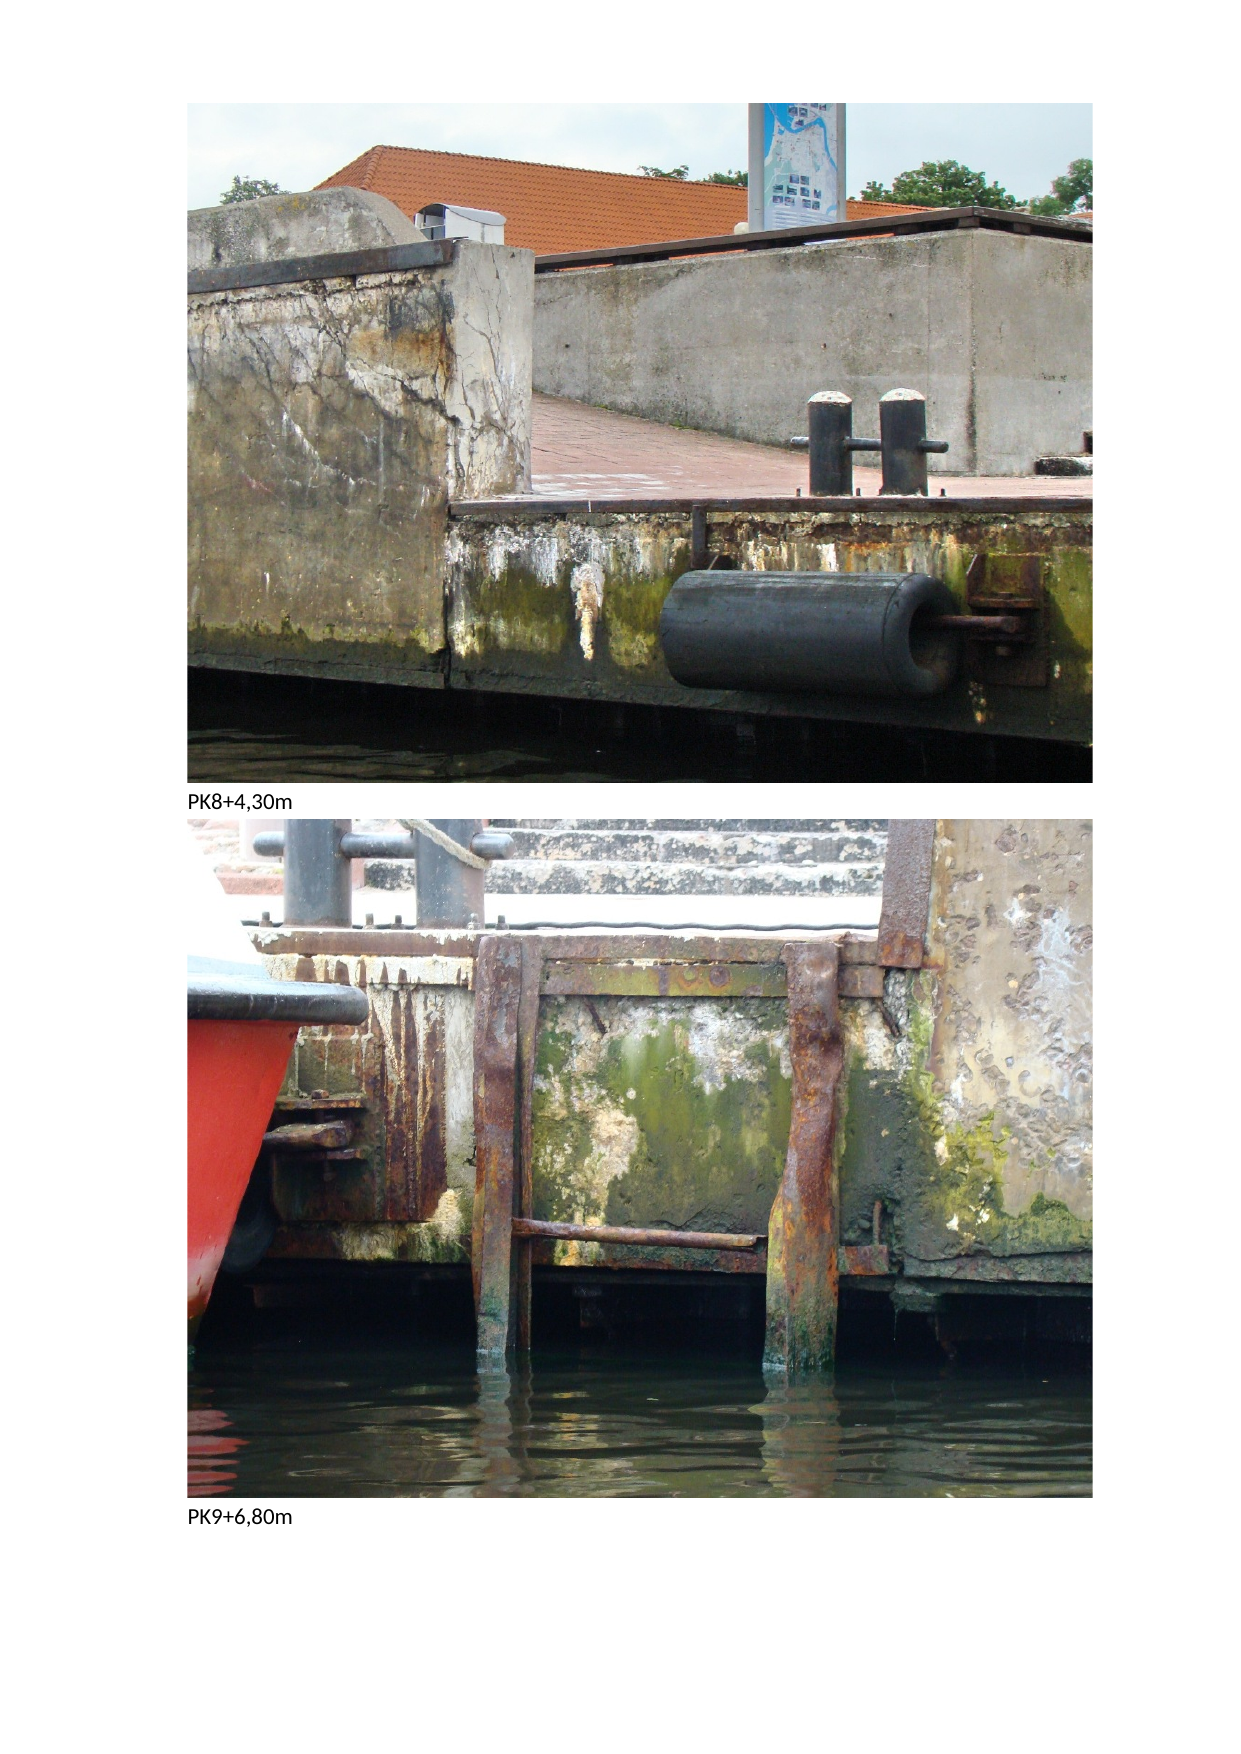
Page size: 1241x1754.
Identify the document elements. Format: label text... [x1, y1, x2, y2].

picture [187, 103, 1093, 783]
picture [187, 819, 1093, 1498]
text PK8+4,30m [187, 787, 1048, 815]
text PK9+6,80m [187, 1502, 1048, 1530]
